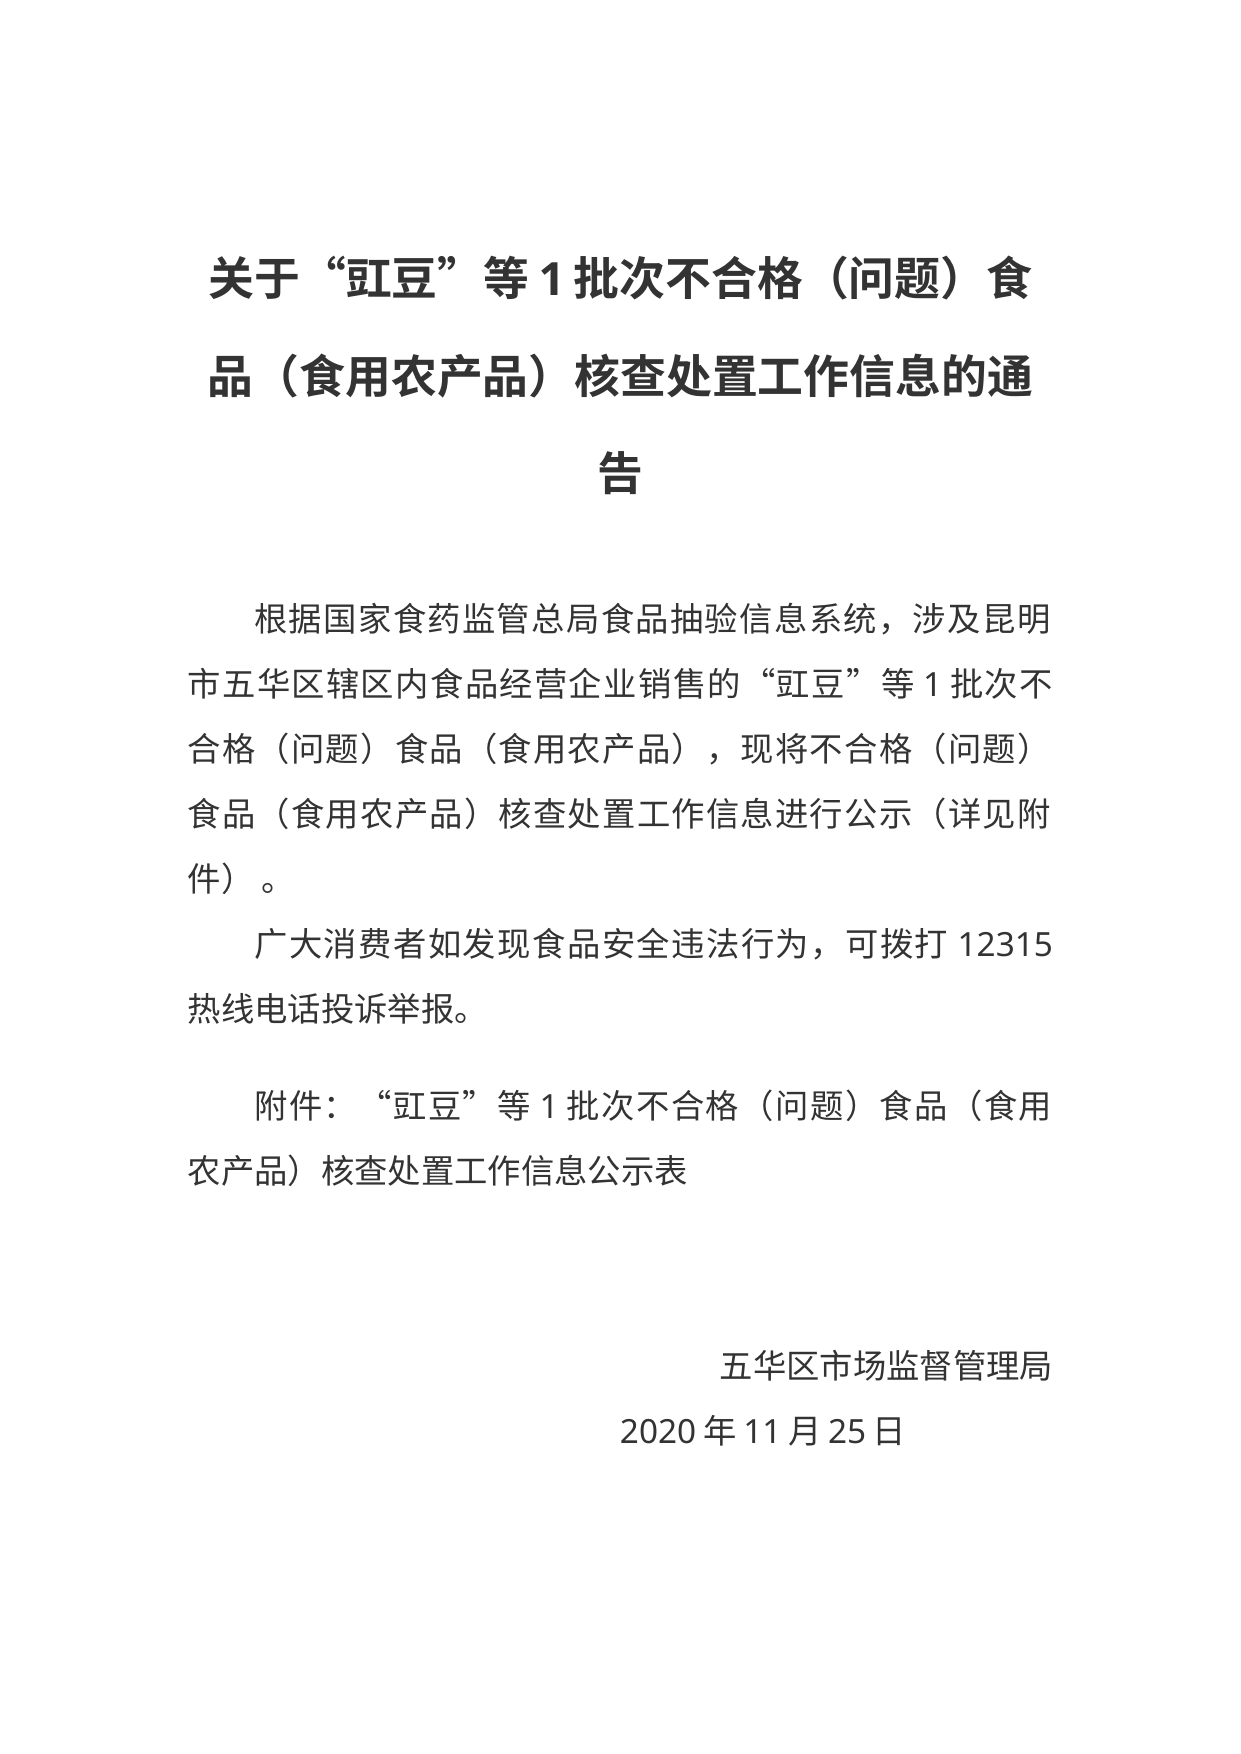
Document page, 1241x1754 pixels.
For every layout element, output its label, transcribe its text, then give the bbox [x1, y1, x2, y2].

text 五华区市场监督管理局 [187, 1332, 1053, 1397]
text 关于“豇豆”等1批次不合格（问题）食品（食用农产品）核查处置工作信息的通告 [187, 227, 1053, 519]
text 根据国家食药监管总局食品抽验信息系统，涉及昆明市五华区辖区内食品经营企业销售的“豇豆”等1批次不合格（问题）食品（食用农产品），现将不合格（问题）食品（食用农产品）核查处置工作信息进行公示（详见附件） 。 [187, 584, 1053, 909]
text 2020年11月25日 [187, 1397, 1053, 1462]
text 广大消费者如发现食品安全违法行为，可拨打12315热线电话投诉举报。 [187, 909, 1053, 1039]
text 附件：“豇豆”等1批次不合格（问题）食品（食用农产品）核查处置工作信息公示表 [187, 1072, 1053, 1202]
